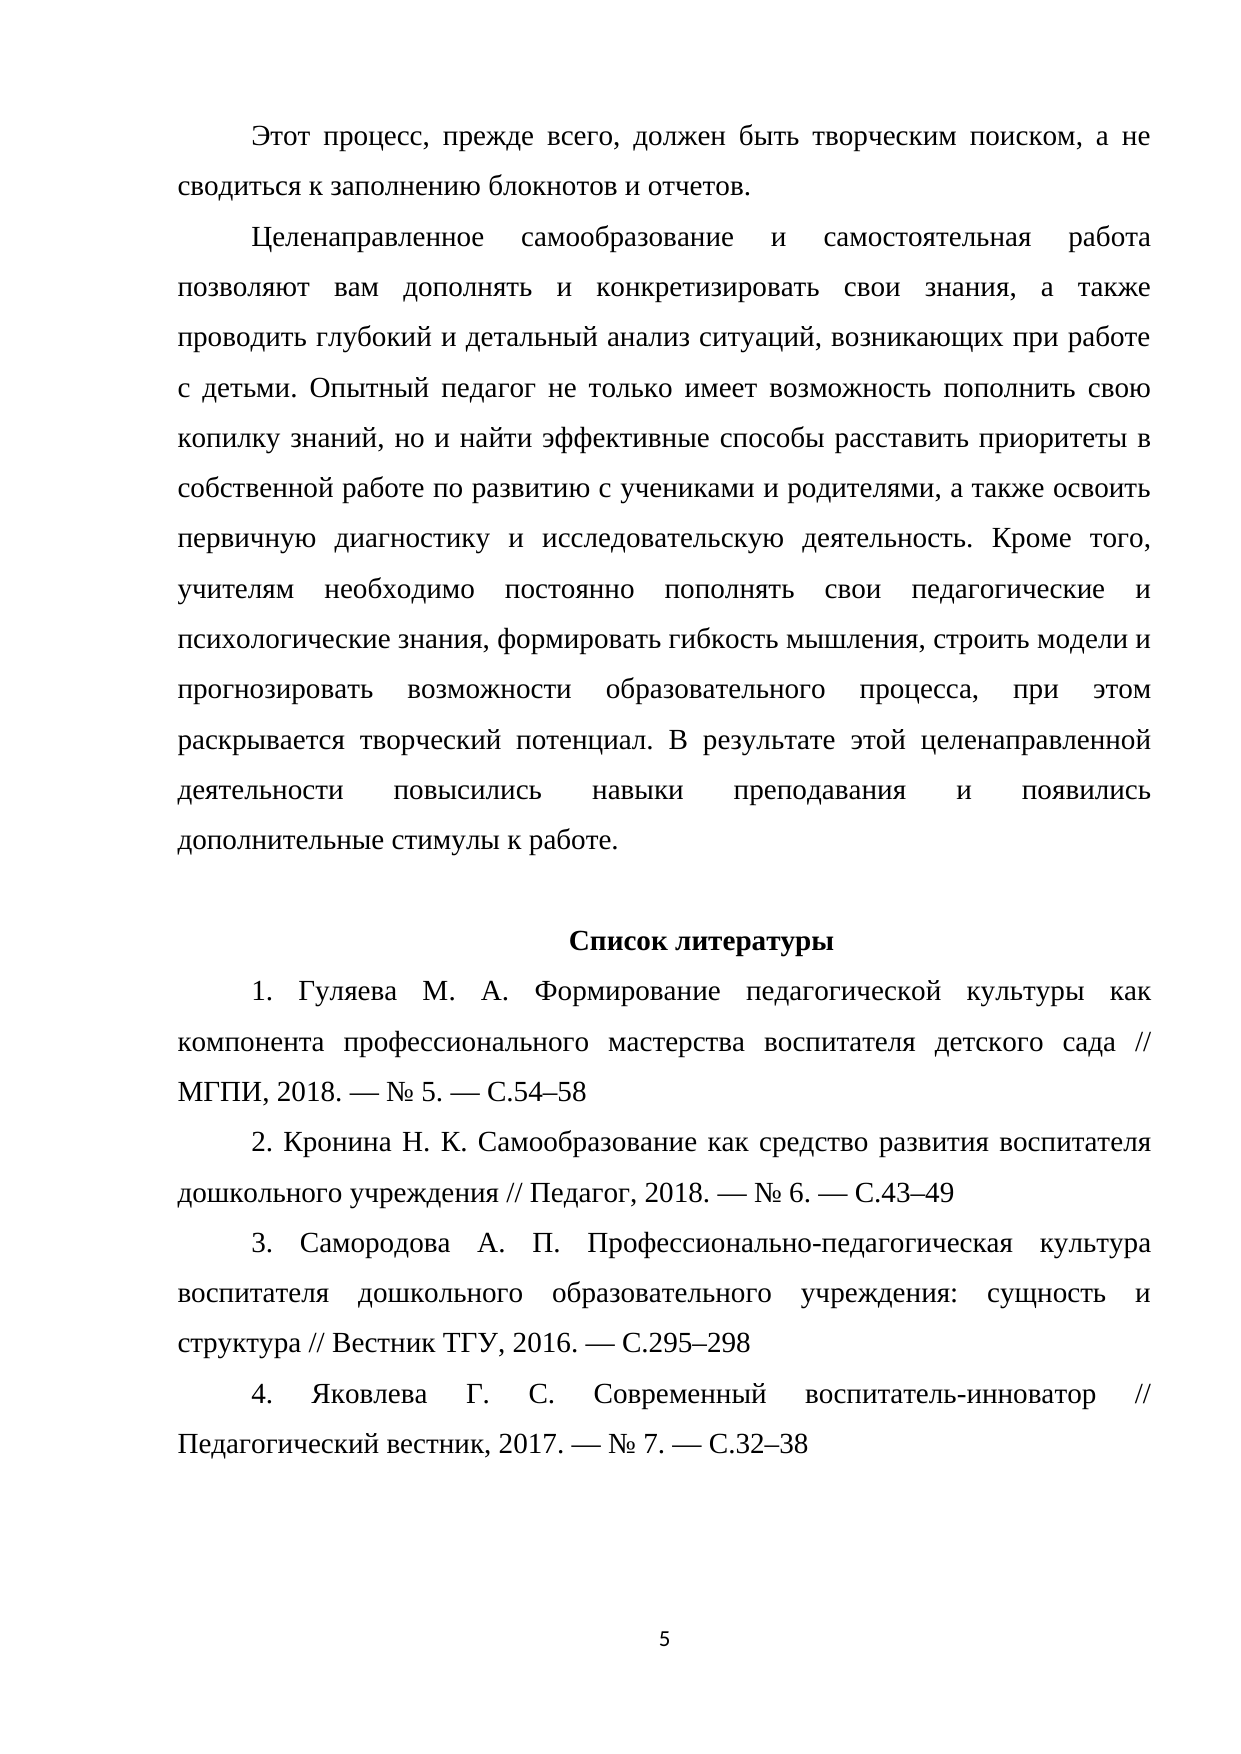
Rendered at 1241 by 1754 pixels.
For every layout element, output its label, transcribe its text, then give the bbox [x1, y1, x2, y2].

text Список литературы [177, 923, 1152, 957]
text 3. Самородова А. П. Профессионально-педагогическая культура воспитателя дошкольного образовательного учреждения: сущность и структура // Вестник ТГУ, 2016. — С.295–298 [177, 1225, 1152, 1359]
text 2. Кронина Н. К. Самообразование как средство развития воспитателя дошкольного учреждения // Педагог, 2018. — № 6. — С.43–49 [177, 1124, 1152, 1208]
text 4. Яковлева Г. С. Современный воспитатель-инноватор // Педагогический вестник, 2017. — № 7. — С.32–38 [177, 1376, 1152, 1460]
text Целенаправленное самообразование и самостоятельная работа позволяют вам дополнять и конкретизировать свои знания, а также проводить глубокий и детальный анализ ситуаций, возникающих при работе с детьми. Опытный педагог не только имеет возможность пополнить свою копилку знаний, но и найти эффективные способы расставить приоритеты в собственной работе по развитию с учениками и родителями, а также освоить первичную диагностику и исследовательскую деятельность. Кроме того, учителям необходимо постоянно пополнять свои педагогические и психологические знания, формировать гибкость мышления, строить модели и прогнозировать возможности образовательного процесса, при этом раскрывается творческий потенциал. В результате этой целенаправленной деятельности повысились навыки преподавания и появились дополнительные стимулы к работе. [177, 219, 1152, 856]
text Этот процесс, прежде всего, должен быть творческим поиском, а не сводиться к заполнению блокнотов и отчетов. [177, 118, 1152, 202]
text 1. Гуляева М. А. Формирование педагогической культуры как компонента профессионального мастерства воспитателя детского сада // МГПИ, 2018. — № 5. — С.54–58 [177, 973, 1152, 1108]
